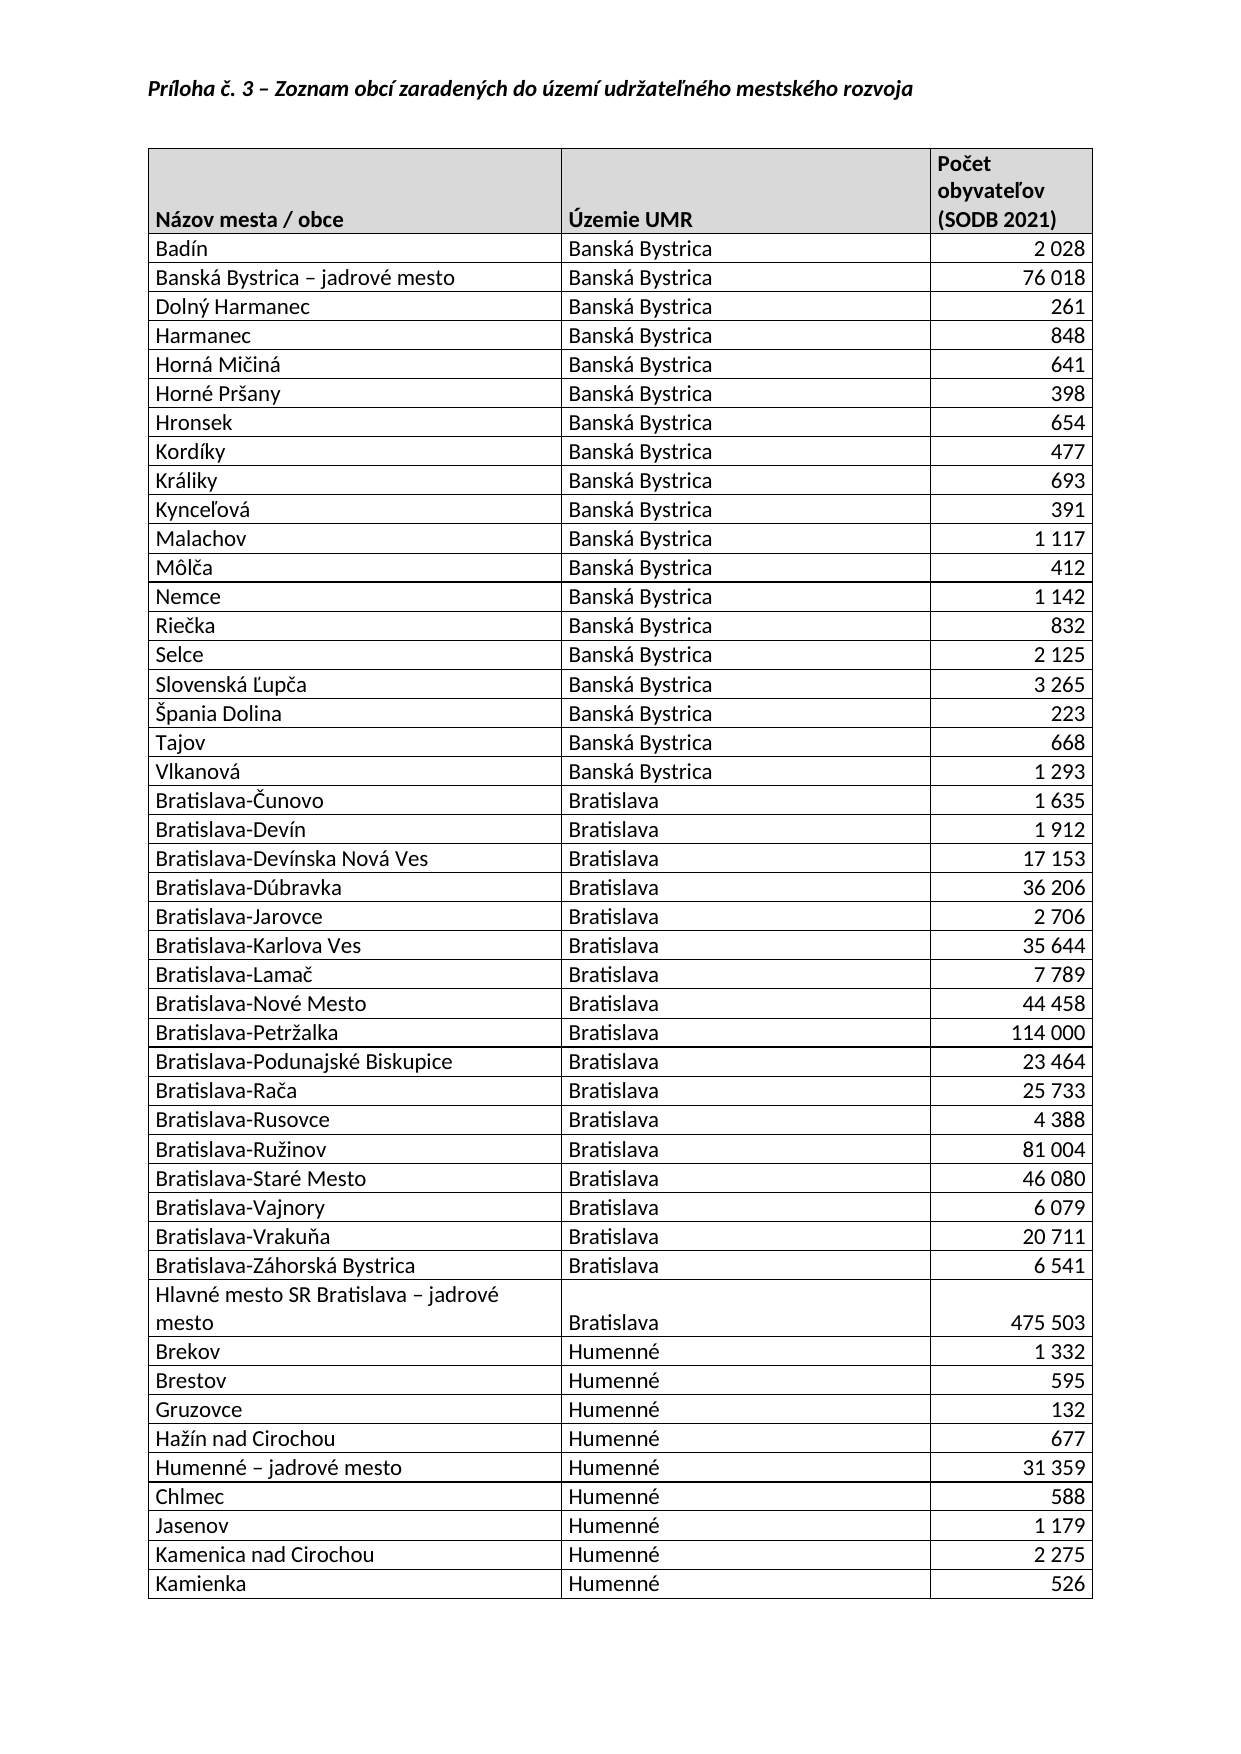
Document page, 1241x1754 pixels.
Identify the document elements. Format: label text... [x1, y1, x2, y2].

table_cell Bratislava [562, 931, 930, 959]
table_cell Bratislava [562, 1077, 930, 1104]
table_cell Banská Bystrica [562, 524, 930, 552]
table_cell Bratislava [562, 786, 930, 814]
table_cell Kamienka [149, 1570, 561, 1598]
table_cell Humenné [562, 1541, 930, 1568]
table_cell Kynceľová [149, 495, 561, 523]
table_cell 1 635 [931, 786, 1092, 814]
table_cell Banská Bystrica [562, 554, 930, 581]
table_cell Hažín nad Cirochou [149, 1424, 561, 1452]
table_cell Bratislava-Petržalka [149, 1019, 561, 1046]
table_cell 1 142 [931, 583, 1092, 611]
table_cell 20 711 [931, 1222, 1092, 1250]
table_cell Banská Bystrica [562, 350, 930, 378]
table_cell 475 503 [931, 1280, 1092, 1336]
table_cell Banská Bystrica [562, 612, 930, 639]
table_cell Bratislava [562, 844, 930, 872]
table_cell Selce [149, 641, 561, 669]
table_cell Banská Bystrica [562, 234, 930, 262]
table_cell Banská Bystrica [562, 583, 930, 611]
table_cell 1 332 [931, 1337, 1092, 1365]
table_cell Bratislava-Ružinov [149, 1135, 561, 1163]
table_cell 2 125 [931, 641, 1092, 669]
table_header Počet obyvateľov (SODB 2021) [931, 149, 1092, 233]
table_cell Bratislava-Čunovo [149, 786, 561, 814]
table_cell 25 733 [931, 1077, 1092, 1104]
table_cell 595 [931, 1366, 1092, 1394]
table_cell Banská Bystrica [562, 437, 930, 465]
table_cell 412 [931, 554, 1092, 581]
table_cell Banská Bystrica [562, 757, 930, 785]
table_cell Horné Pršany [149, 379, 561, 407]
table_cell 132 [931, 1395, 1092, 1423]
table_cell 3 265 [931, 670, 1092, 698]
table_cell Humenné [562, 1511, 930, 1539]
table_cell Kordíky [149, 437, 561, 465]
table_cell Nemce [149, 583, 561, 611]
table_cell Bratislava [562, 873, 930, 901]
table_cell Bratislava-Devínska Nová Ves [149, 844, 561, 872]
table_cell 588 [931, 1483, 1092, 1510]
table_cell Dolný Harmanec [149, 292, 561, 320]
table_cell 81 004 [931, 1135, 1092, 1163]
table_cell 1 179 [931, 1511, 1092, 1539]
table_cell 6 079 [931, 1193, 1092, 1221]
table_cell Banská Bystrica [562, 263, 930, 291]
table_cell Malachov [149, 524, 561, 552]
table_cell Bratislava-Karlova Ves [149, 931, 561, 959]
table_cell Banská Bystrica [562, 641, 930, 669]
table_cell Humenné [562, 1483, 930, 1510]
table_cell 2 706 [931, 902, 1092, 930]
table_cell 641 [931, 350, 1092, 378]
table_cell 1 912 [931, 815, 1092, 843]
table_cell Humenné – jadrové mesto [149, 1453, 561, 1481]
table_cell Kamenica nad Cirochou [149, 1541, 561, 1568]
table_cell Humenné [562, 1337, 930, 1365]
table_cell Bratislava-Jarovce [149, 902, 561, 930]
table_cell Humenné [562, 1424, 930, 1452]
table_cell 654 [931, 408, 1092, 436]
table_cell Bratislava [562, 1135, 930, 1163]
table_cell Harmanec [149, 321, 561, 349]
table_cell 477 [931, 437, 1092, 465]
table_cell 526 [931, 1570, 1092, 1598]
table_cell Králiky [149, 466, 561, 494]
table_cell Banská Bystrica [562, 728, 930, 756]
table_cell Bratislava-Vrakuňa [149, 1222, 561, 1250]
table_cell Humenné [562, 1366, 930, 1394]
table_cell 6 541 [931, 1251, 1092, 1279]
table_cell 23 464 [931, 1048, 1092, 1076]
table_cell 391 [931, 495, 1092, 523]
table_cell Bratislava-Podunajské Biskupice [149, 1048, 561, 1076]
table_cell 35 644 [931, 931, 1092, 959]
table_cell Špania Dolina [149, 699, 561, 727]
table_cell 17 153 [931, 844, 1092, 872]
table_cell Riečka [149, 612, 561, 639]
table_cell Banská Bystrica [562, 495, 930, 523]
table_cell Slovenská Ľupča [149, 670, 561, 698]
table_cell Banská Bystrica [562, 699, 930, 727]
table_cell Banská Bystrica [562, 466, 930, 494]
table_cell 76 018 [931, 263, 1092, 291]
table_cell Brestov [149, 1366, 561, 1394]
table_cell Badín [149, 234, 561, 262]
table_cell 261 [931, 292, 1092, 320]
table_cell 1 117 [931, 524, 1092, 552]
table_cell Bratislava-Vajnory [149, 1193, 561, 1221]
table_cell Humenné [562, 1570, 930, 1598]
table_cell Banská Bystrica [562, 321, 930, 349]
table_cell 36 206 [931, 873, 1092, 901]
table_cell 693 [931, 466, 1092, 494]
table_cell 7 789 [931, 960, 1092, 988]
table_cell Tajov [149, 728, 561, 756]
table_cell Bratislava [562, 1048, 930, 1076]
table_cell Bratislava [562, 989, 930, 1017]
table_cell 31 359 [931, 1453, 1092, 1481]
table_cell 114 000 [931, 1019, 1092, 1046]
table_cell Bratislava [562, 1164, 930, 1192]
table_cell Banská Bystrica [562, 670, 930, 698]
table_cell Bratislava [562, 1280, 930, 1336]
table_cell Bratislava [562, 1019, 930, 1046]
table_cell 668 [931, 728, 1092, 756]
table_cell 2 275 [931, 1541, 1092, 1568]
table_cell Bratislava-Devín [149, 815, 561, 843]
table_cell Banská Bystrica [562, 408, 930, 436]
table_cell Bratislava [562, 1106, 930, 1134]
table_cell 1 293 [931, 757, 1092, 785]
table_cell Chlmec [149, 1483, 561, 1510]
table_cell 223 [931, 699, 1092, 727]
table_cell Banská Bystrica [562, 292, 930, 320]
table_header Názov mesta / obce [149, 149, 561, 233]
table_cell Banská Bystrica [562, 379, 930, 407]
table_cell Brekov [149, 1337, 561, 1365]
table_cell Bratislava [562, 815, 930, 843]
table_cell Bratislava-Dúbravka [149, 873, 561, 901]
table_cell 398 [931, 379, 1092, 407]
table_cell Humenné [562, 1453, 930, 1481]
table_cell Horná Mičiná [149, 350, 561, 378]
table_cell Humenné [562, 1395, 930, 1423]
table_cell Bratislava [562, 1222, 930, 1250]
table_cell Bratislava [562, 1193, 930, 1221]
table_cell 44 458 [931, 989, 1092, 1017]
table_cell Môlča [149, 554, 561, 581]
table_cell Bratislava [562, 960, 930, 988]
table_cell Bratislava-Rača [149, 1077, 561, 1104]
table_cell Bratislava-Nové Mesto [149, 989, 561, 1017]
table_cell Hronsek [149, 408, 561, 436]
table_header Územie UMR [562, 149, 930, 233]
table_cell 848 [931, 321, 1092, 349]
table_cell Jasenov [149, 1511, 561, 1539]
table_cell Hlavné mesto SR Bratislava – jadrové mesto [149, 1280, 561, 1336]
table_cell 677 [931, 1424, 1092, 1452]
table_cell Bratislava-Záhorská Bystrica [149, 1251, 561, 1279]
table_cell Bratislava-Lamač [149, 960, 561, 988]
table_cell Bratislava [562, 902, 930, 930]
table_cell 2 028 [931, 234, 1092, 262]
table_cell Bratislava-Rusovce [149, 1106, 561, 1134]
table_cell Gruzovce [149, 1395, 561, 1423]
table_cell Bratislava [562, 1251, 930, 1279]
table_cell 4 388 [931, 1106, 1092, 1134]
table_cell Banská Bystrica – jadrové mesto [149, 263, 561, 291]
table_cell 832 [931, 612, 1092, 639]
table_cell Bratislava-Staré Mesto [149, 1164, 561, 1192]
table_cell Vlkanová [149, 757, 561, 785]
table_cell 46 080 [931, 1164, 1092, 1192]
